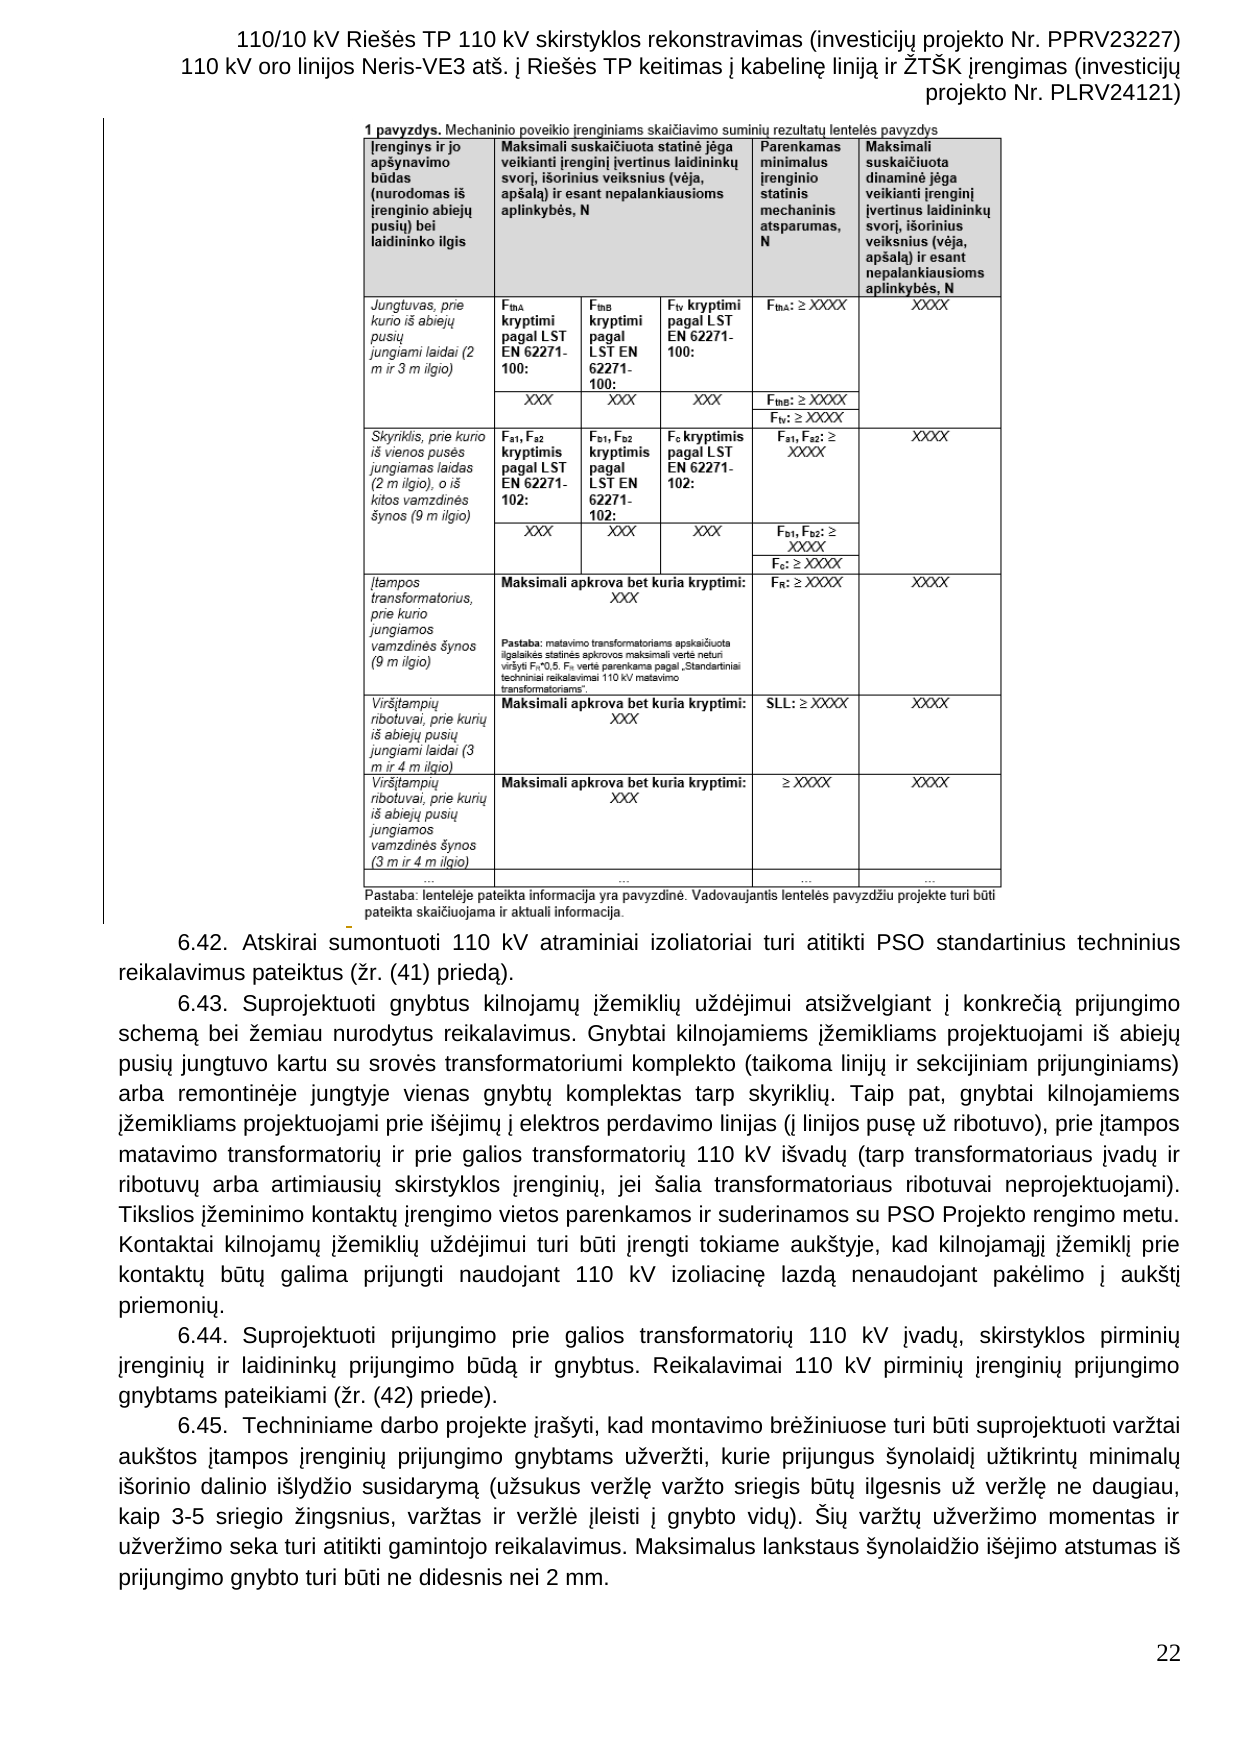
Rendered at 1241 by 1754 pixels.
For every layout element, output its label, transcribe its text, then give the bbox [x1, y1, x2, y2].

list Suprojektuoti gnybtus kilnojamų įžemiklių uždėjimui atsižvelgiant į konkrečią prijungimo schemą bei žemiau nurodytus reikalavimus. Gnybtai kilnojamiems įžemikliams projektuojami iš abiejų pusių jungtuvo kartu su srovės transformatoriumi komplekto (taikoma linijų ir sekcijiniam prijunginiams) arba remontinėje jungtyje vienas gnybtų komplektas tarp skyriklių. Taip pat, gnybtai kilnojamiems įžemikliams projektuojami prie išėjimų į elektros perdavimo linijas (į linijos pusę už ribotuvo), prie įtampos matavimo transformatorių ir prie galios transformatorių 110 kV išvadų (tarp transformatoriaus įvadų ir ribotuvų arba artimiausių skirstyklos įrenginių, jei šalia transformatoriaus ribotuvai neprojektuojami). Tikslios įžeminimo kontaktų įrengimo vietos parenkamos ir suderinamos su PSO Projekto rengimo metu. Kontaktai kilnojamų įžemiklių uždėjimui turi būti įrengti tokiame aukštyje, kad kilnojamąjį įžemiklį prie kontaktų būtų galima prijungti naudojant 110 kV izoliacinę lazdą nenaudojant pakėlimo į aukštį priemonių. [118, 989, 1181, 1318]
picture [351, 118, 1013, 925]
list Techniniame darbo projekte įrašyti, kad montavimo brėžiniuose turi būti suprojektuoti varžtai aukštos įtampos įrenginių prijungimo gnybtams užveržti, kurie prijungus šynolaidį užtikrintų minimalų išorinio dalinio išlydžio susidarymą (užsukus veržlę varžto sriegis būtų ilgesnis už veržlę ne daugiau, kaip 3-5 sriegio žingsnius, varžtas ir veržlė įleisti į gnybto vidų). Šių varžtų užveržimo momentas ir užveržimo seka turi atitikti gamintojo reikalavimus. Maksimalus lankstaus šynolaidžio išėjimo atstumas iš prijungimo gnybto turi būti ne didesnis nei 2 mm. [118, 1412, 1181, 1590]
list Atskirai sumontuoti 110 kV atraminiai izoliatoriai turi atitikti PSO standartinius techninius reikalavimus pateiktus (žr. priedą). [118, 929, 1181, 986]
list Suprojektuoti prijungimo prie galios transformatorių 110 kV įvadų, skirstyklos pirminių įrenginių ir laidininkų prijungimo būdą ir gnybtus. Reikalavimai 110 kV pirminių įrenginių prijungimo gnybtams pateikiami (žr. priede). [118, 1322, 1181, 1408]
